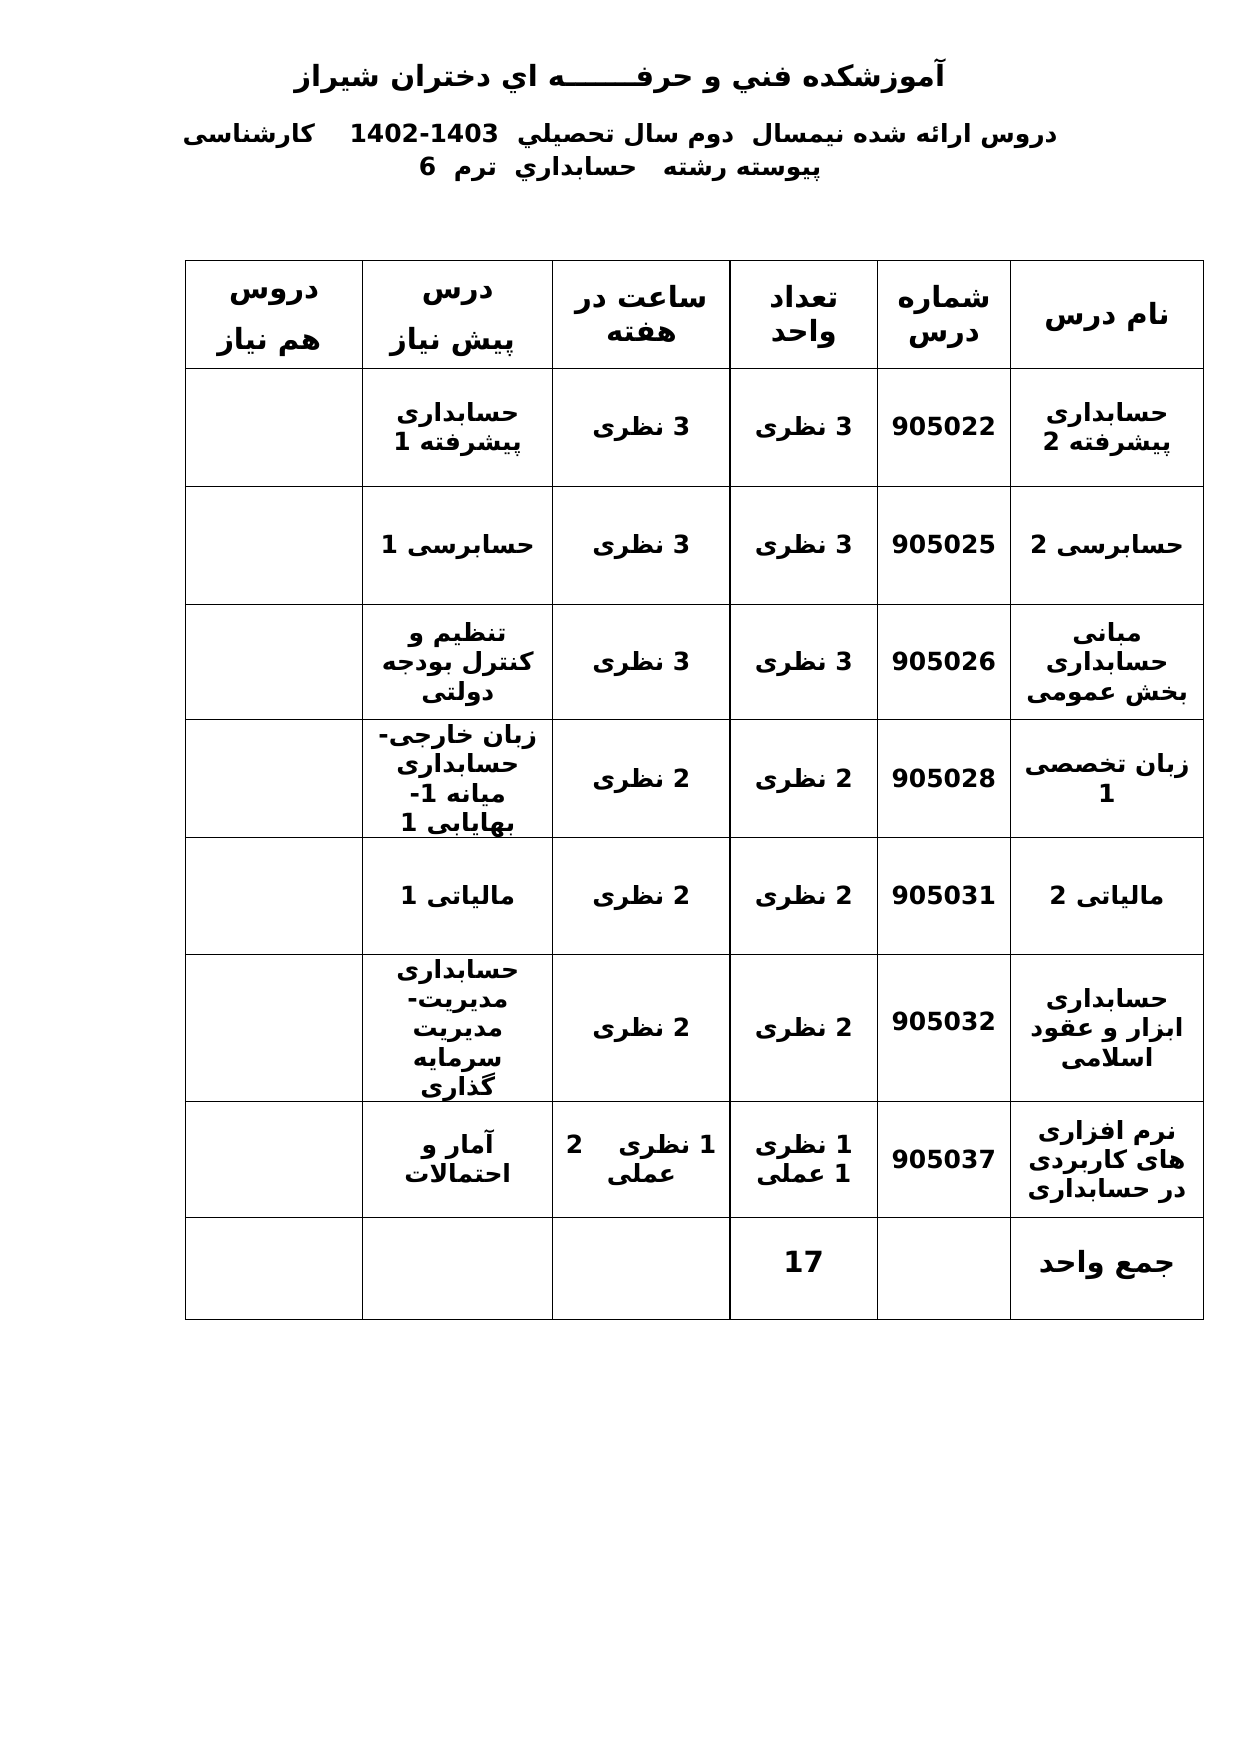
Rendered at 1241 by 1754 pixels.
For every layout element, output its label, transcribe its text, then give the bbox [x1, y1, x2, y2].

table_cell تنظیم و کنترل بودجه دولتی [363, 605, 552, 719]
table_cell حسابرسی 1 [363, 487, 552, 604]
table_cell 2 نظری [731, 720, 877, 837]
table_cell 3 نظری [553, 369, 729, 486]
text آموزشكده فني و حرفـــــــه اي دختران شيراز [150, 59, 1090, 93]
table_cell زبان خارجی- حسابداری میانه 1- بهایابی 1 [363, 720, 552, 837]
table_cell مالیاتی 2 [1011, 838, 1203, 954]
table_cell 3 نظری [553, 487, 729, 604]
table_cell آمار و احتمالات [363, 1102, 552, 1217]
table_cell [186, 369, 362, 486]
table_cell 3 نظری [553, 605, 729, 719]
table_cell [186, 487, 362, 604]
table_cell 2 نظری [553, 955, 729, 1101]
table_cell 3 نظری [731, 487, 877, 604]
table_cell [186, 838, 362, 954]
table_header دروس هم نياز [186, 261, 362, 368]
table_header نام درس [1011, 261, 1203, 368]
table_cell 17 [731, 1218, 877, 1319]
table_cell نرم افزاری های کاربردی در حسابداری [1011, 1102, 1203, 1217]
table_cell 3 نظری [731, 605, 877, 719]
table_cell 2 نظری [553, 838, 729, 954]
table_cell [553, 1218, 729, 1319]
table_cell حسابداری ابزار و عقود اسلامی [1011, 955, 1203, 1101]
table_cell 905031 [878, 838, 1010, 954]
table_cell 3 نظری [731, 369, 877, 486]
table_cell [363, 1218, 552, 1319]
table_header ساعت در هفته [553, 261, 729, 368]
table_cell 1 نظری 1 عملی [731, 1102, 877, 1217]
table_cell 905022 [878, 369, 1010, 486]
table_cell 905025 [878, 487, 1010, 604]
table_cell [186, 955, 362, 1101]
table_cell [186, 1218, 362, 1319]
table_cell 905028 [878, 720, 1010, 837]
table_cell 2 نظری [553, 720, 729, 837]
table_cell [186, 720, 362, 837]
table_cell زبان تخصصی 1 [1011, 720, 1203, 837]
text دروس ارائه شده نيمسال دوم سال تحصيلي 1403-1402 کارشناسی پیوسته رشته حسابداري ترم 6 [150, 119, 1090, 182]
table_cell [186, 1102, 362, 1217]
table_cell حسابداری مدیریت- مدیریت سرمایه گذاری [363, 955, 552, 1101]
table_cell 905026 [878, 605, 1010, 719]
table_header درس پيش نياز [363, 261, 552, 368]
table_cell 2 نظری [731, 838, 877, 954]
table_cell جمع واحد [1011, 1218, 1203, 1319]
table_cell 905037 [878, 1102, 1010, 1217]
table_cell 1 نظری 2 عملی [553, 1102, 729, 1217]
table_cell مالیاتی 1 [363, 838, 552, 954]
table_cell [186, 605, 362, 719]
table_cell حسابداری پیشرفته 1 [363, 369, 552, 486]
table_cell حسابرسی 2 [1011, 487, 1203, 604]
table_cell حسابداری پیشرفته 2 [1011, 369, 1203, 486]
table_header تعداد واحد [731, 261, 877, 368]
table_header شماره درس [878, 261, 1010, 368]
table_cell 905032 [878, 955, 1010, 1101]
table_cell 2 نظری [731, 955, 877, 1101]
table_cell مبانی حسابداری بخش عمومی [1011, 605, 1203, 719]
table_cell [878, 1218, 1010, 1319]
